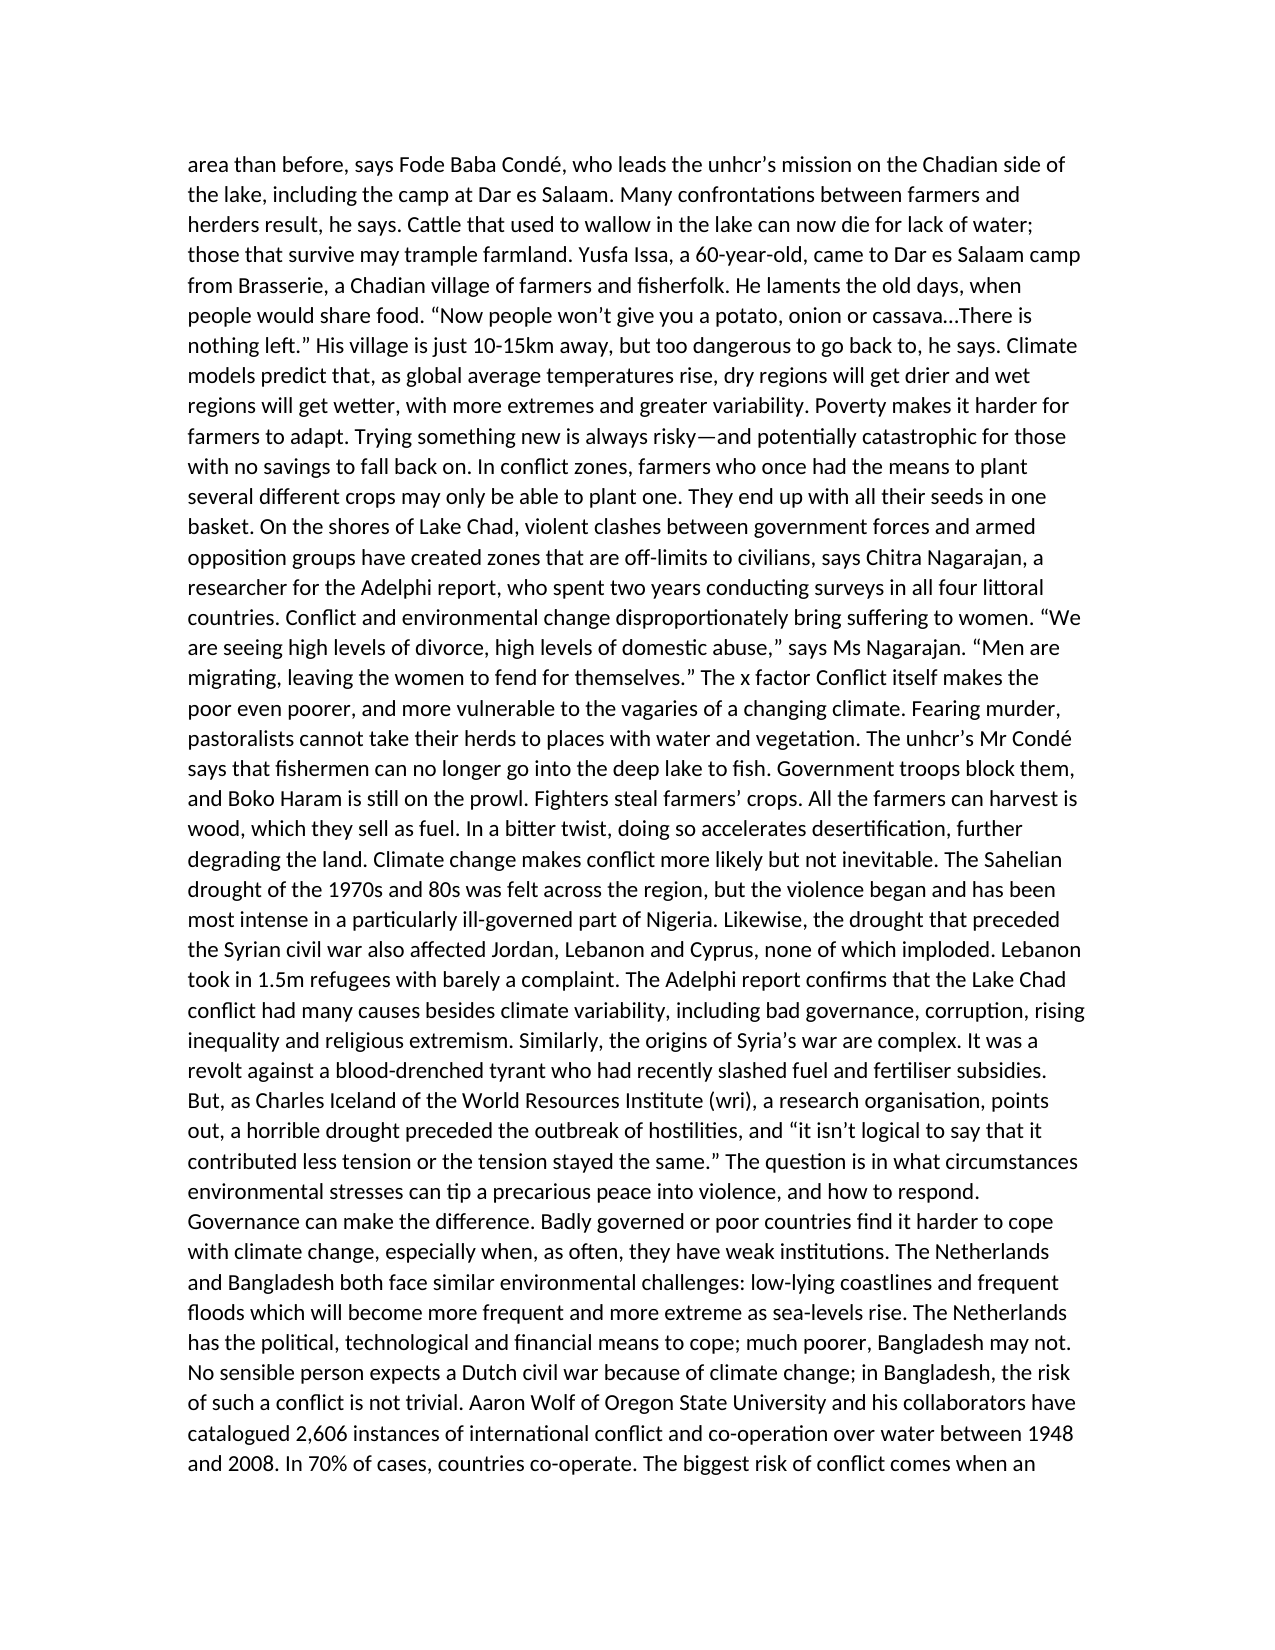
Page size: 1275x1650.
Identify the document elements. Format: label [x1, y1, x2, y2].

text [187, 150, 1087, 1477]
